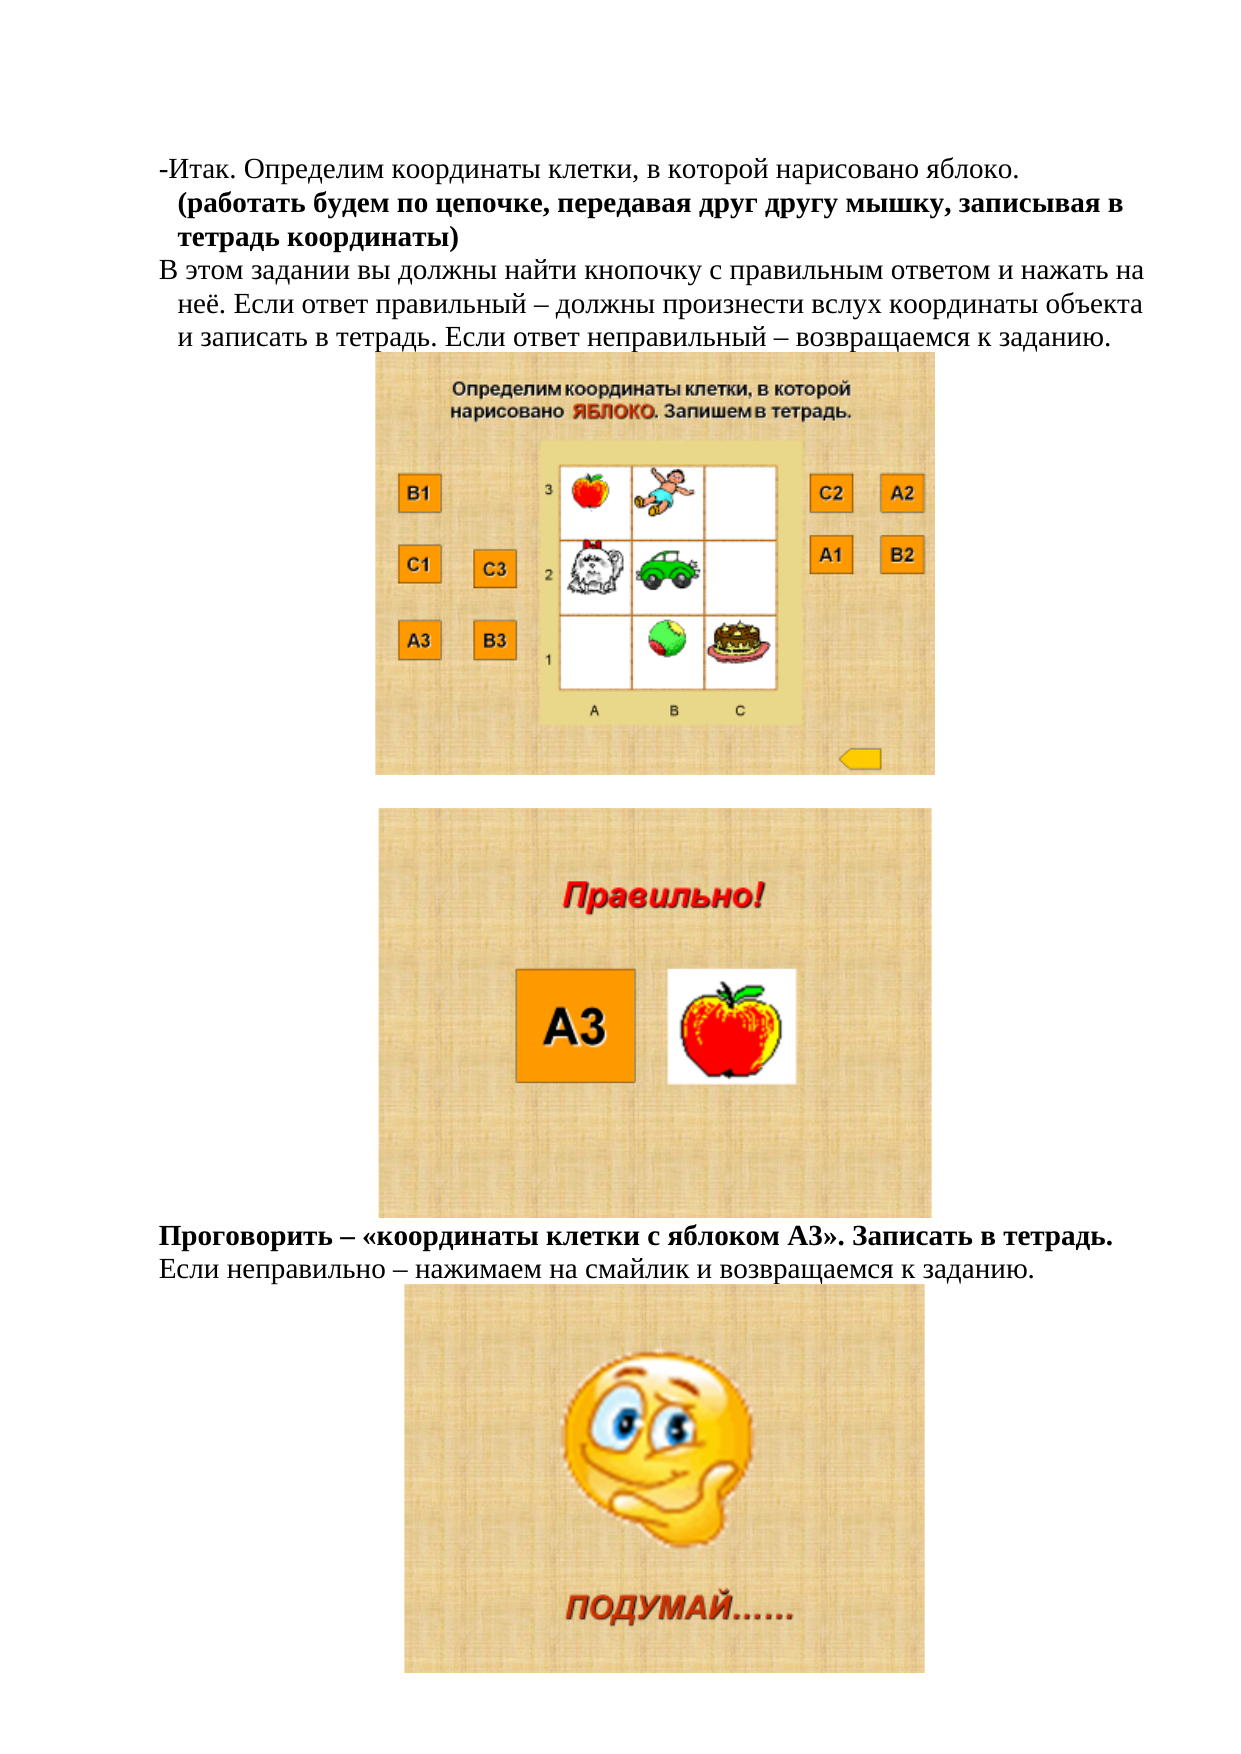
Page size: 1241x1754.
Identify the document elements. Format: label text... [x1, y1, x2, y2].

text Проговорить – «координаты клетки с яблоком А3». Записать в тетрадь. [158, 1218, 1152, 1251]
text -Итак. Определим координаты клетки, в которой нарисовано яблоко. (работать будем по цепочке, передавая друг другу мышку, записывая в тетрадь координаты) [158, 152, 1152, 252]
picture [378, 808, 932, 1218]
picture [404, 1284, 925, 1673]
text В этом задании вы должны найти кнопочку с правильным ответом и нажать на неё. Если ответ правильный – должны произнести вслух координаты объекта и записать в тетрадь. Если ответ неправильный – возвращаемся к заданию. [158, 252, 1152, 353]
text Если неправильно – нажимаем на смайлик и возвращаемся к заданию. [158, 1251, 1152, 1285]
picture [375, 352, 935, 775]
